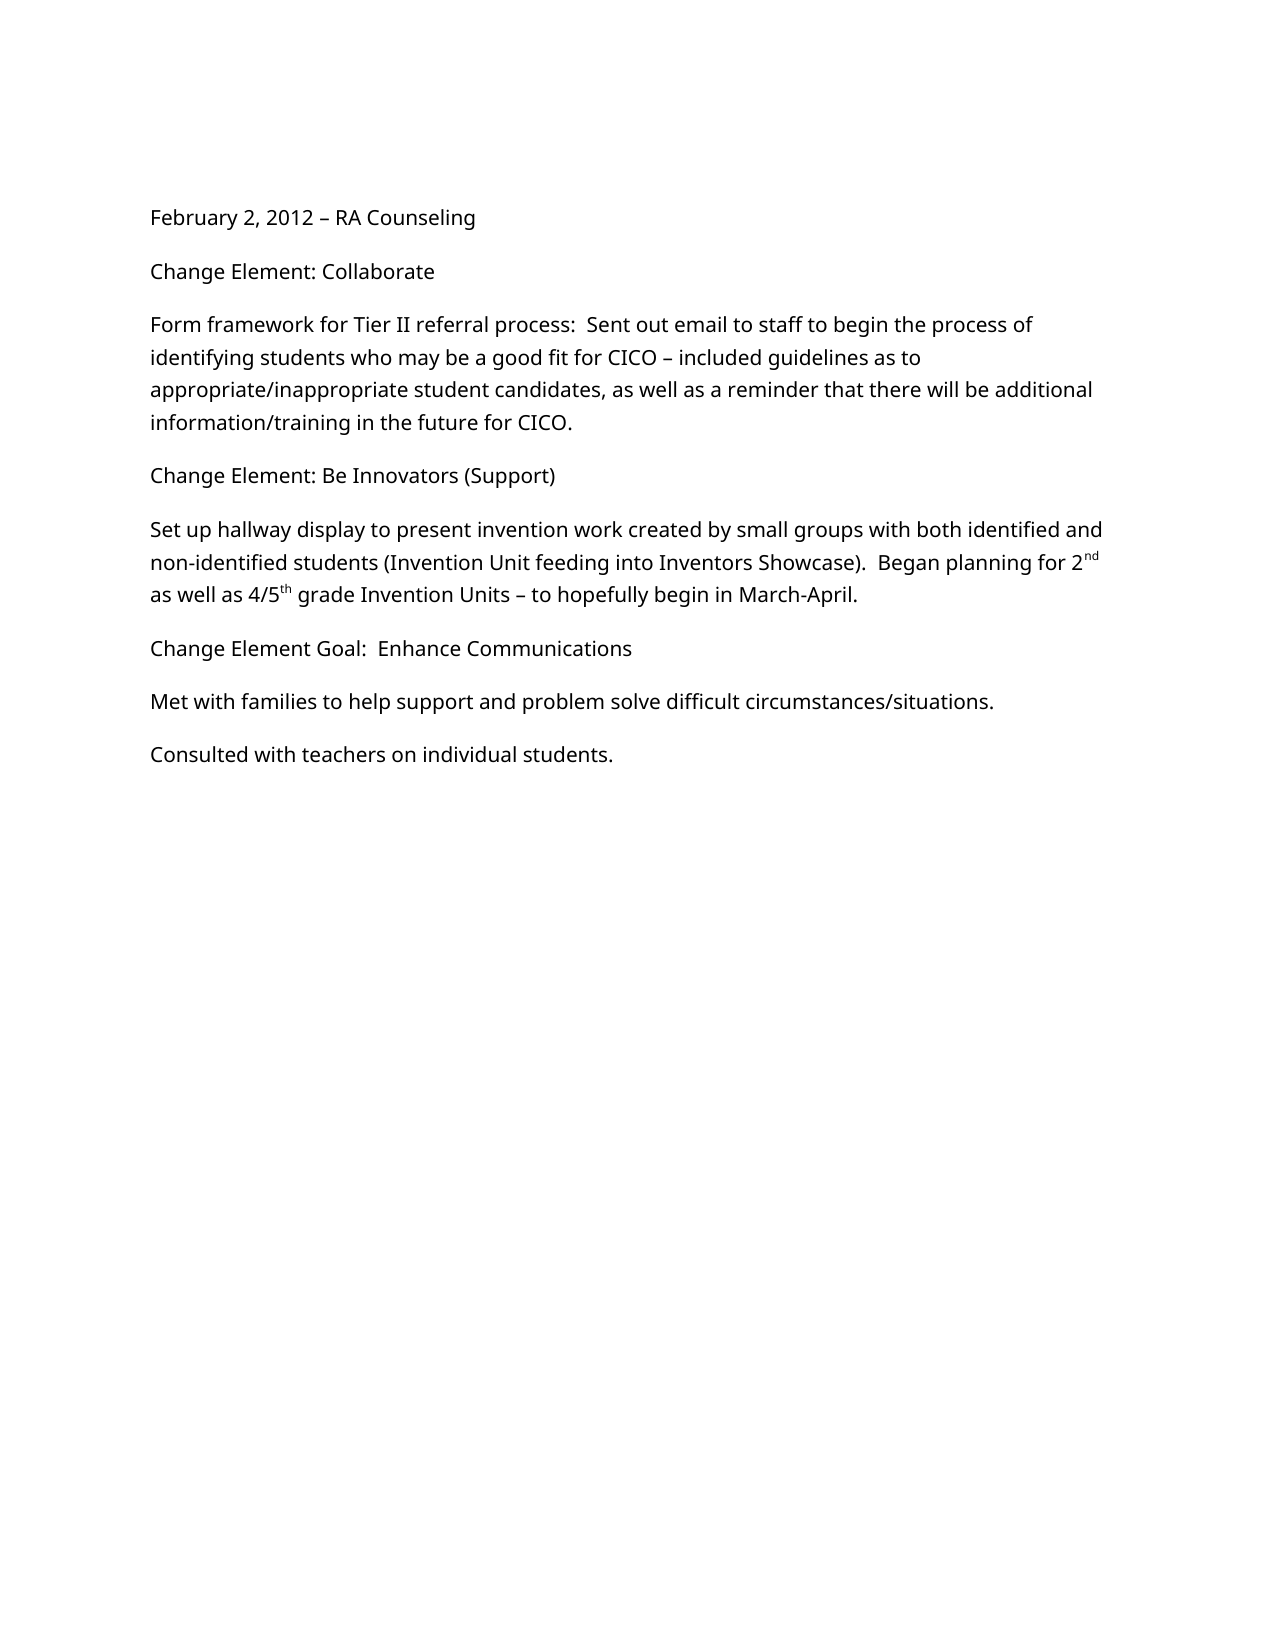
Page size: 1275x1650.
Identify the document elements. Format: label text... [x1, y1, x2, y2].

text Change Element: Be Innovators (Support) [150, 462, 1125, 490]
text Consulted with teachers on individual students. [150, 741, 1125, 769]
text Change Element Goal: Enhance Communications [150, 634, 1125, 662]
text Set up hallway display to present invention work created by small groups with both identified and non-identified students (Invention Unit feeding into Inventors Showcase). Began planning for 2nd as well as 4/5th grade Invention Units – to hopefully begin in March-April. [150, 515, 1125, 609]
text Met with families to help support and problem solve difficult circumstances/situations. [150, 687, 1125, 716]
text Form framework for Tier II referral process: Sent out email to staff to begin the process of identifying students who may be a good fit for CICO – included guidelines as to appropriate/inappropriate student candidates, as well as a reminder that there will be additional information/training in the future for CICO. [150, 310, 1125, 437]
text Change Element: Collaborate [150, 257, 1125, 285]
text February 2, 2012 – RA Counseling [150, 203, 1125, 232]
